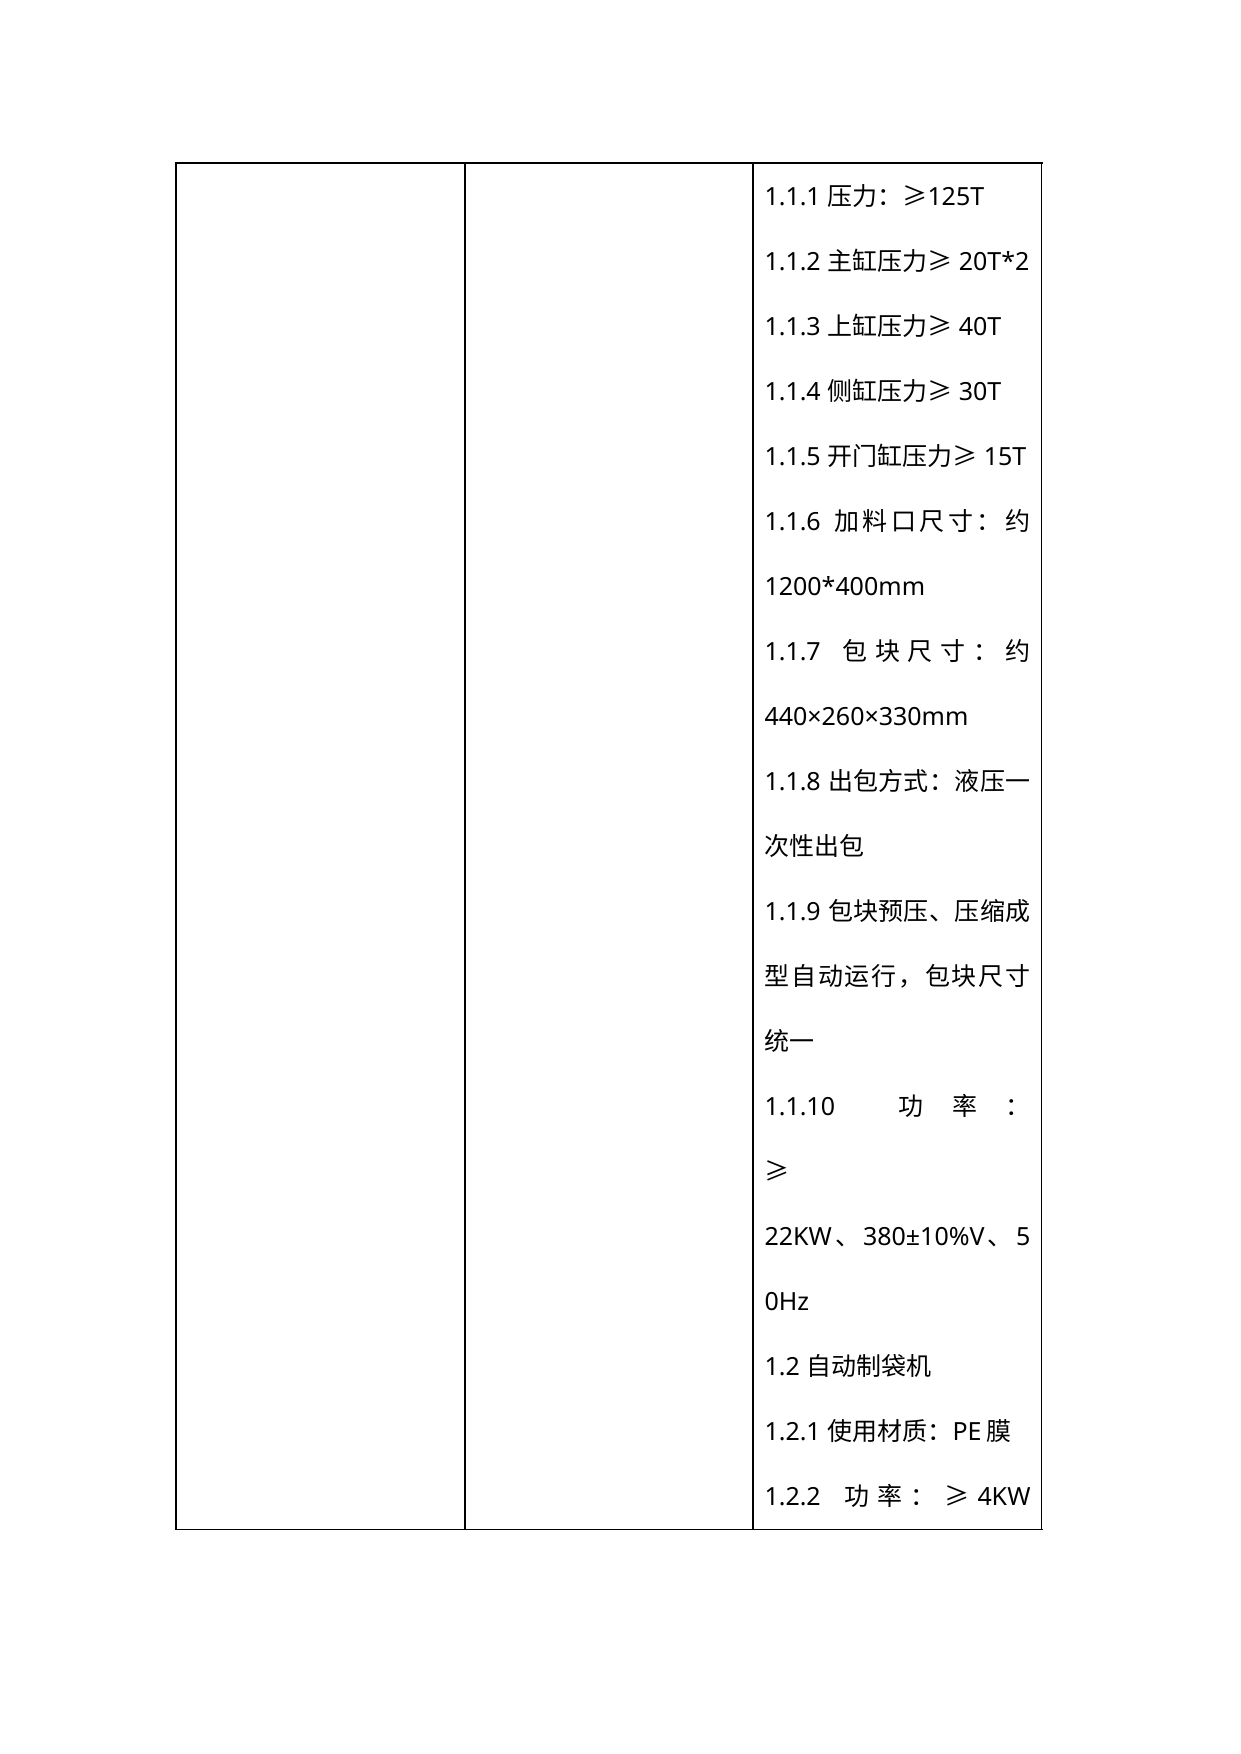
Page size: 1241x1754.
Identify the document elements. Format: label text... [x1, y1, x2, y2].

table_cell 1 [177, 164, 464, 1528]
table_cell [754, 164, 1041, 1528]
table_cell [466, 164, 752, 1528]
